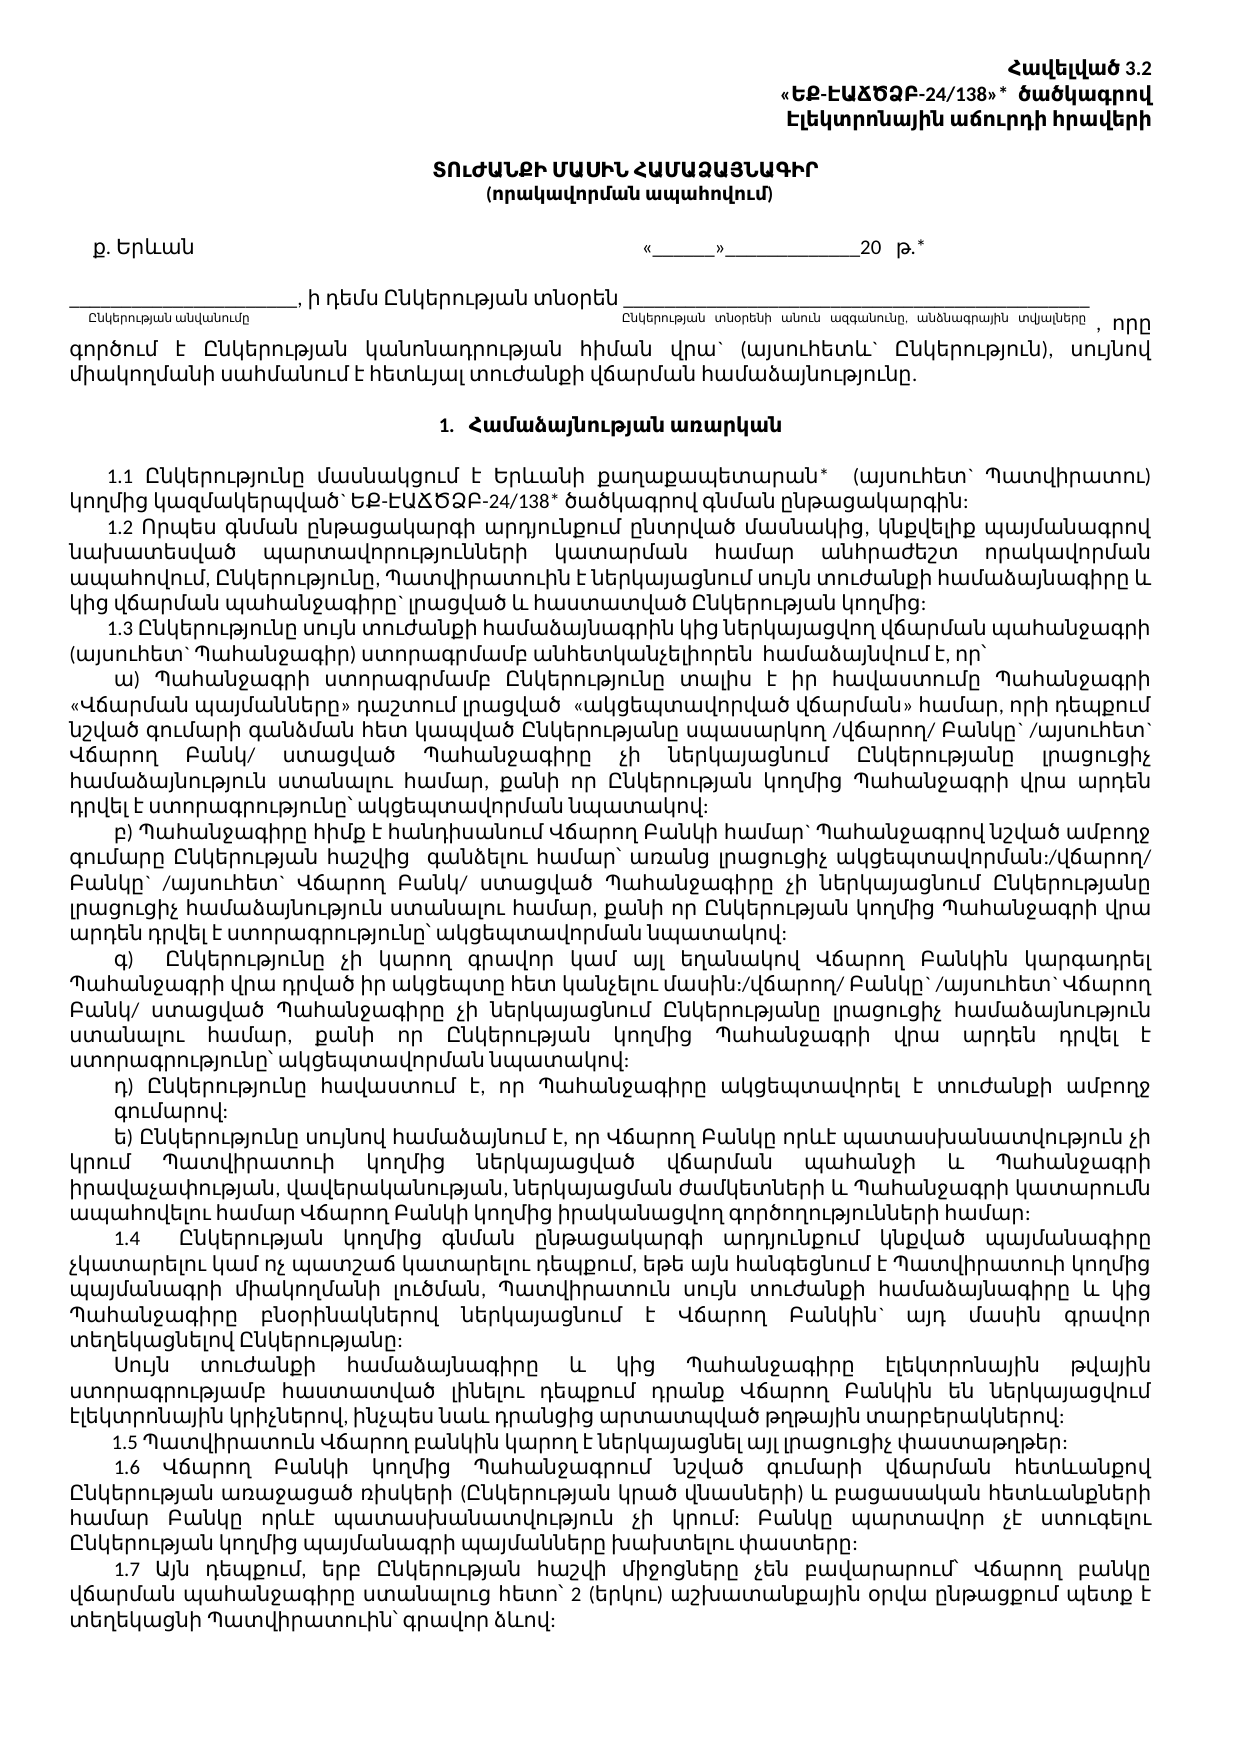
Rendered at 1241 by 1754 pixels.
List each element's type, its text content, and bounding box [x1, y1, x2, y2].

text Հավելված 3.2 [69, 56, 1152, 81]
text 1.3 Ընկերությունը սույն տուժանքի համաձայնագրին կից ներկայացվող վճարման պահանջագրի (այսուհետ` Պահանջագիր) ստորագրմամբ անհետկանչելիորեն համաձայնվում է, որ՝ [69, 616, 1152, 666]
text ՏՈւԺԱՆՔԻ ՄԱՍԻՆ ՀԱՄԱՁԱՅՆԱԳԻՐ [69, 157, 1152, 183]
text 1.6 Վճարող Բանկի կողմից Պահանջագրում նշված գումարի վճարման հետևանքով Ընկերության առաջացած ռիսկերի (Ընկերության կրած վնասների) և բացասական հետևանքների համար Բանկը որևէ պատասխանատվություն չի կրում: Բանկը պարտավոր չէ ստուգելու Ընկերության կողմից պայմանագրի պայմանները խախտելու փաստերը: [69, 1454, 1152, 1556]
text 1.5 Պատվիրատուն Վճարող բանկին կարող է ներկայացնել այլ լրացուցիչ փաստաթղթեր: [69, 1429, 1152, 1454]
text ք. Երևան «______»_____________20 թ.* [69, 234, 1152, 260]
text (որակավորման ապահովում) [69, 183, 1152, 206]
text Էլեկտրոնային աճուրդի հրավերի [69, 106, 1152, 132]
text ______________________, ի դեմս Ընկերության տնօրեն _____________________________________________ [69, 285, 1152, 311]
text 1.7 Այն դեպքում, երբ Ընկերության հաշվի միջոցները չեն բավարարում՝ Վճարող բանկը վճարման պահանջագիրը ստանալուց հետո՝ 2 (երկու) աշխատանքային օրվա ընթացքում պետք է տեղեկացնի Պատվիրատուին՝ գրավոր ձևով: [69, 1556, 1152, 1632]
text բ) Պահանջագիրը հիմք է հանդիսանում Վճարող Բանկի համար` Պահանջագրով նշված ամբողջ գումարը Ընկերության հաշվից գանձելու համար՝ առանց լրացուցիչ ակցեպտավորման:/վճարող/ Բանկը` /այսուհետ` Վճարող Բանկ/ ստացված Պահանջագիրը չի ներկայացնում Ընկերությանը լրացուցիչ համաձայնություն ստանալու համար, քանի որ Ընկերության կողմից Պահանջագրի վրա արդեն դրվել է ստորագրությունը՝ ակցեպտավորման նպատակով: [69, 819, 1152, 946]
text 1.2 Որպես գնման ընթացակարգի արդյունքում ընտրված մասնակից, կնքվելիք պայմանագրով նախատեսված պարտավորությունների կատարման համար անհրաժեշտ որակավորման ապահովում, Ընկերությունը, Պատվիրատուին է ներկայացնում սույն տուժանքի համաձայնագիրը և կից վճարման պահանջագիրը` լրացված և հաստատված Ընկերության կողմից: [69, 514, 1152, 616]
text 1. Համաձայնության առարկան [69, 412, 1152, 438]
text դ) Ընկերությունը հավաստում է, որ Պահանջագիրը ակցեպտավորել է տուժանքի ամբողջ գումարով: [113, 1073, 1152, 1124]
text «ԵՔ-ԷԱՃԾՁԲ-24/138»* ծածկագրով [69, 81, 1152, 106]
text ե) Ընկերությունը սույնով համաձայնում է, որ Վճարող Բանկը որևէ պատասխանատվություն չի կրում Պատվիրատուի կողմից ներկայացված վճարման պահանջի և Պահանջագրի իրավաչափության, վավերականության, ներկայացման ժամկետների և Պահանջագրի կատարումն ապահովելու համար Վճարող Բանկի կողմից իրականացվող գործողությունների համար: [69, 1124, 1152, 1226]
text գ) Ընկերությունը չի կարող գրավոր կամ այլ եղանակով Վճարող Բանկին կարգադրել Պահանջագրի վրա դրված իր ակցեպտը հետ կանչելու մասին:/վճարող/ Բանկը` /այսուհետ` Վճարող Բանկ/ ստացված Պահանջագիրը չի ներկայացնում Ընկերությանը լրացուցիչ համաձայնություն ստանալու համար, քանի որ Ընկերության կողմից Պահանջագրի վրա արդեն դրվել է ստորագրությունը՝ ակցեպտավորման նպատակով: [69, 946, 1152, 1073]
text 1.4 Ընկերության կողմից գնման ընթացակարգի արդյունքում կնքված պայմանագիրը չկատարելու կամ ոչ պատշաճ կատարելու դեպքում, եթե այն հանգեցնում է Պատվիրատուի կողմից պայմանագրի միակողմանի լուծման, Պատվիրատուն սույն տուժանքի համաձայնագիրը և կից Պահանջագիրը բնօրինակներով ներկայացնում է Վճարող Բանկին` այդ մասին գրավոր տեղեկացնելով Ընկերությանը: [69, 1226, 1152, 1353]
text ա) Պահանջագրի ստորագրմամբ Ընկերությունը տալիս է իր հավաստումը Պահանջագրի «Վճարման պայմանները» դաշտում լրացված «ակցեպտավորված վճարման» համար, որի դեպքում նշված գումարի գանձման հետ կապված Ընկերությանը սպասարկող /վճարող/ Բանկը` /այսուհետ` Վճարող Բանկ/ ստացված Պահանջագիրը չի ներկայացնում Ընկերությանը լրացուցիչ համաձայնություն ստանալու համար, քանի որ Ընկերության կողմից Պահանջագրի վրա արդեն դրվել է ստորագրությունը՝ ակցեպտավորման նպատակով: [69, 666, 1152, 819]
text Սույն տուժանքի համաձայնագիրը և կից Պահանջագիրը էլեկտրոնային թվային ստորագրությամբ հաստատված լինելու դեպքում դրանք Վճարող Բանկին են ներկայացվում էլեկտրոնային կրիչներով, ինչպես նաև դրանցից արտատպված թղթային տարբերակներով: [69, 1353, 1152, 1429]
text 1.1 Ընկերությունը մասնակցում է Երևանի քաղաքապետարան* (այսուհետ` Պատվիրատու) կողմից կազմակերպված` ԵՔ-ԷԱՃԾՁԲ-24/138* ծածկագրով գնման ընթացակարգին: [69, 463, 1152, 514]
text Ընկերության անվանումը Ընկերության տնօրենի անուն ազգանունը, անձնագրային տվյալները , որը գործում է Ընկերության կանոնադրության հիման վրա` (այսուհետև` Ընկերություն), սույնով միակողմանի սահմանում է հետևյալ տուժանքի վճարման համաձայնությունը. [69, 311, 1152, 387]
